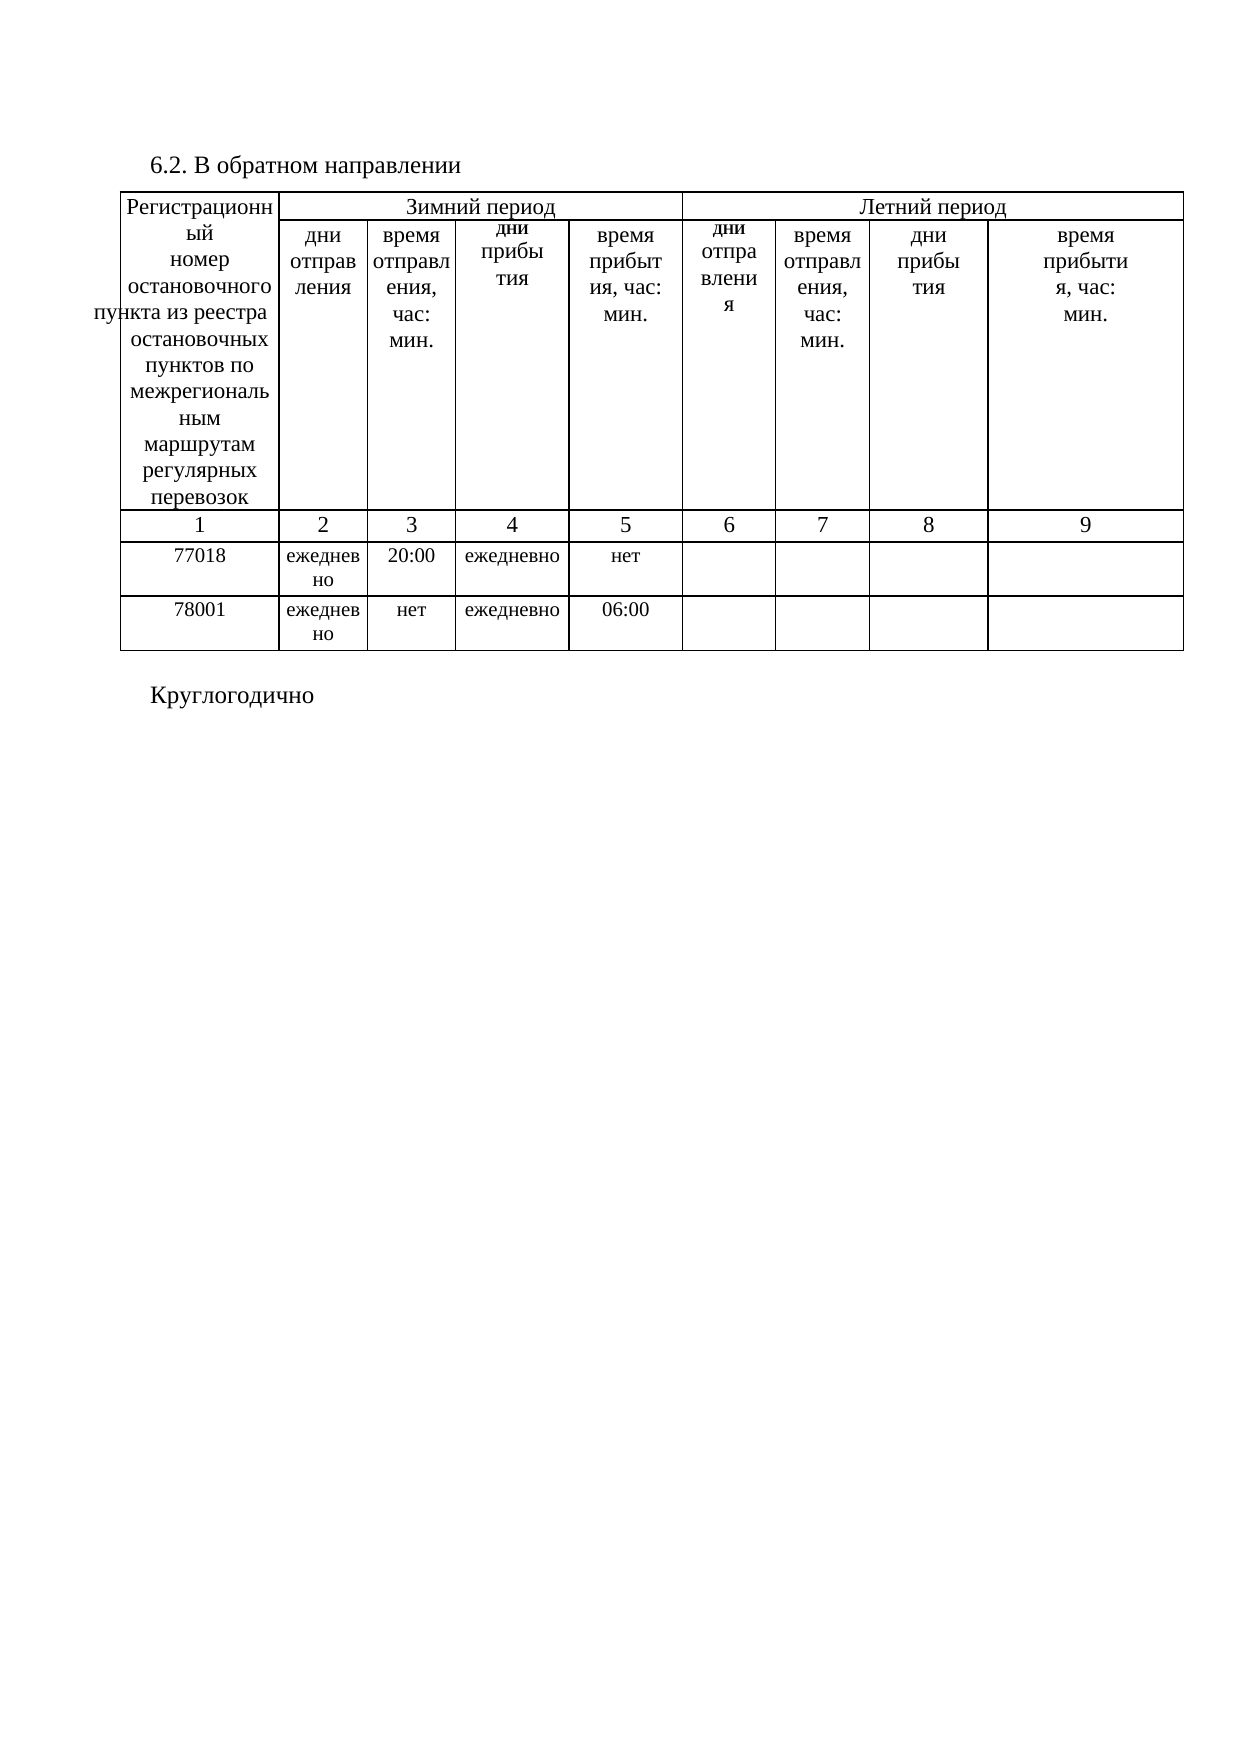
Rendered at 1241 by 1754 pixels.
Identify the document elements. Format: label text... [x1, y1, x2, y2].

table_cell ежедневно [456, 543, 568, 595]
table_cell 3 [368, 511, 455, 541]
table_cell 8 [870, 511, 987, 541]
table_header Летний период [683, 193, 1183, 219]
table_cell [870, 597, 987, 650]
table_cell 4 [456, 511, 568, 541]
table_cell 78001 [121, 597, 278, 650]
table_cell дни прибы тия [870, 221, 987, 509]
table_cell дни отправ ления [280, 221, 367, 509]
table_cell [989, 543, 1183, 595]
table_cell ежедневно [280, 597, 367, 650]
table_cell 77018 [121, 543, 278, 595]
table_cell 20:00 [368, 543, 455, 595]
table_cell [870, 543, 987, 595]
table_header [121, 193, 278, 509]
table_cell ДНИ отпра влени я [683, 221, 775, 509]
table_cell нет [570, 543, 682, 595]
table_cell нет [368, 597, 455, 650]
table_cell [776, 597, 869, 650]
table_cell [989, 597, 1183, 650]
table_cell время прибыт ия, час: мин. [570, 221, 682, 509]
text 6.2. В обратном направлении [150, 150, 1090, 179]
table_cell 7 [776, 511, 869, 541]
table_cell время отправл ения, час: мин. [368, 221, 455, 509]
table_cell [776, 543, 869, 595]
table_header Зимний период [280, 193, 682, 219]
table_cell 9 [989, 511, 1183, 541]
table_cell время отправл ения, час: мин. [776, 221, 869, 509]
table_cell 6 [683, 511, 775, 541]
table_cell 5 [570, 511, 682, 541]
text Круглогодично [150, 680, 1090, 709]
table_cell 2 [280, 511, 367, 541]
table_cell 1 [121, 511, 278, 541]
table_cell 06:00 [570, 597, 682, 650]
table_cell время прибыти я, час: мин. [989, 221, 1183, 509]
table_cell [683, 543, 775, 595]
table_cell ДНИ прибы тия [456, 221, 568, 509]
table_cell ежедневно [280, 543, 367, 595]
table_cell [683, 597, 775, 650]
table_cell ежедневно [456, 597, 568, 650]
